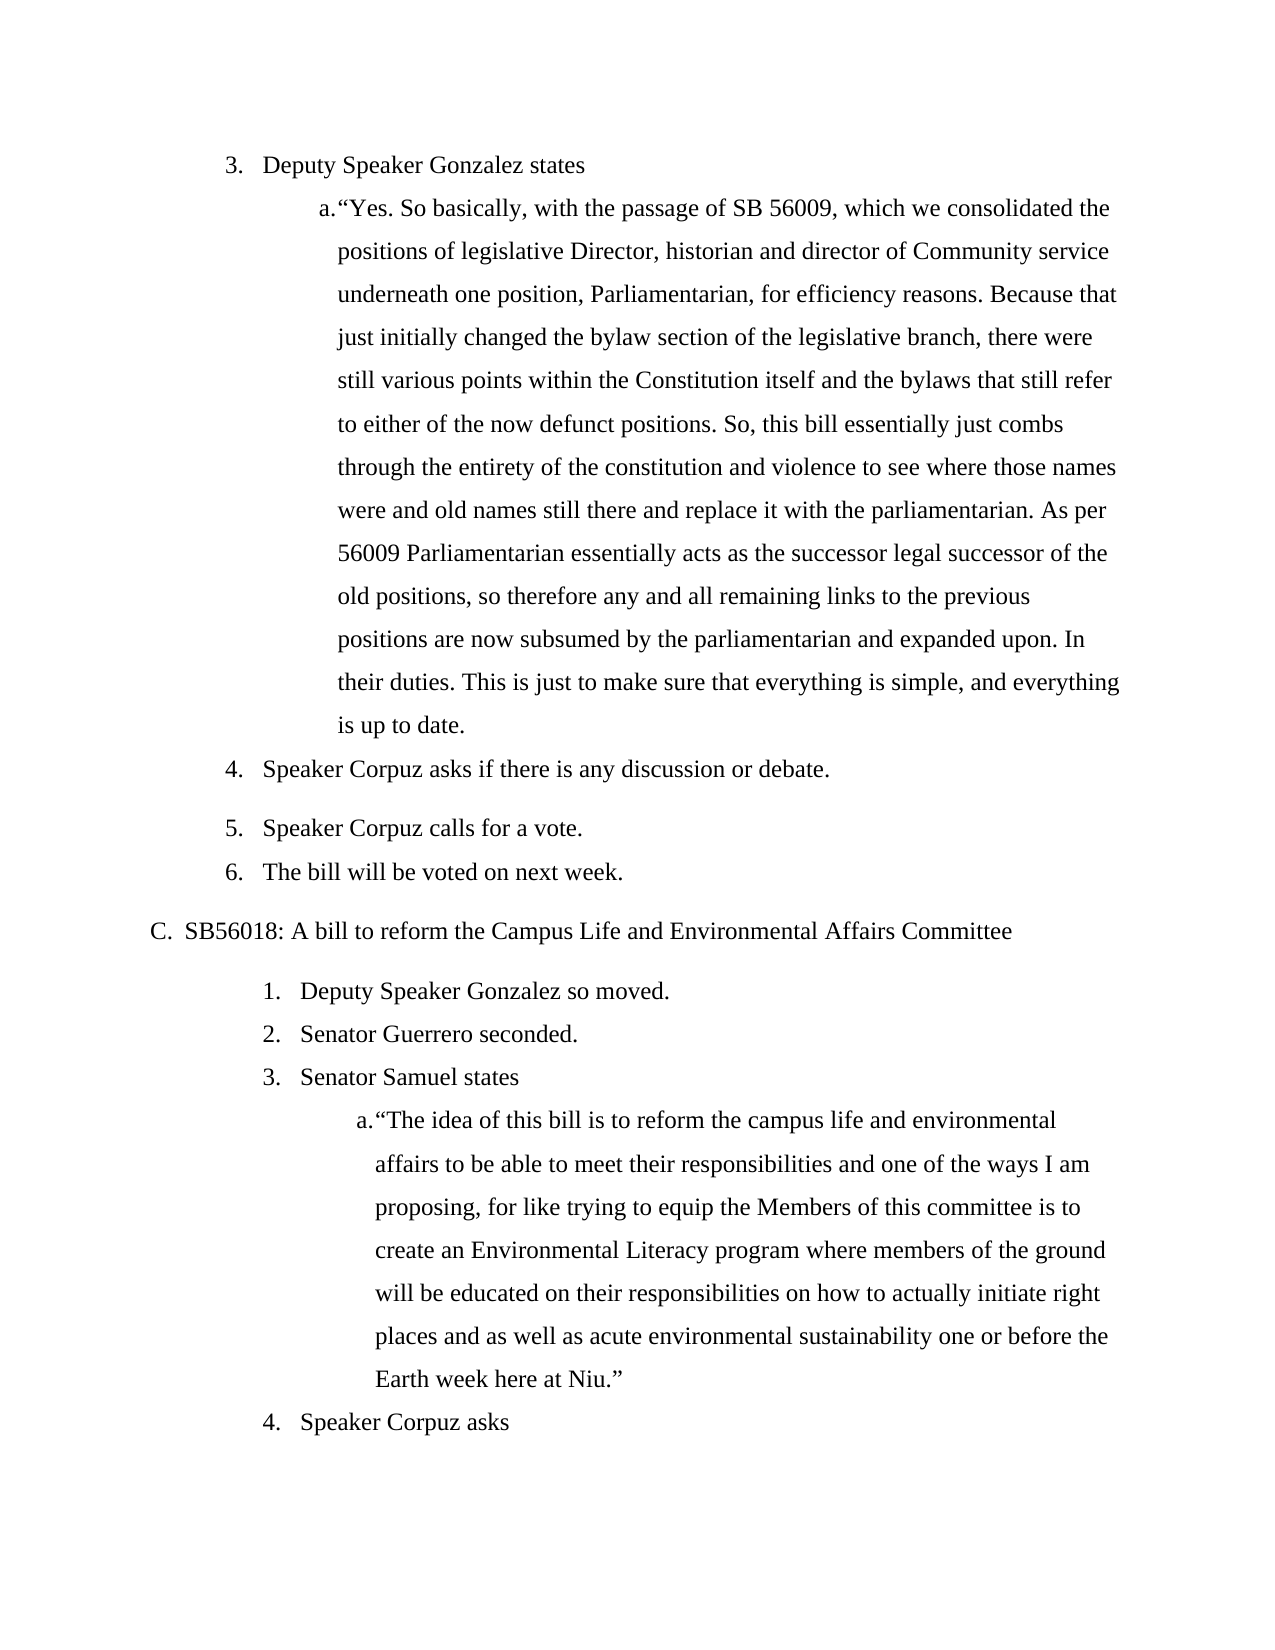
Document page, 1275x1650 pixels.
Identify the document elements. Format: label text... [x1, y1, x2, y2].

list Speaker Corpuz calls for a vote. [225, 813, 1125, 842]
list Speaker Corpuz asks if there is any discussion or debate. [225, 754, 1125, 782]
list Deputy Speaker Gonzalez states [225, 150, 1125, 179]
list “The idea of this bill is to reform the campus life and environmental affairs to be able to meet their responsibilities and one of the ways I am proposing, for like trying to equip the Members of this committee is to create an Environmental Literacy program where members of the ground will be educated on their responsibilities on how to actually initiate right places and as well as acute environmental sustainability one or before the Earth week here at Niu.” [356, 1106, 1125, 1393]
list “Yes. So basically, with the passage of SB 56009, which we consolidated the positions of legislative Director, historian and director of Community service underneath one position, Parliamentarian, for efficiency reasons. Because that just initially changed the bylaw section of the legislative branch, there were still various points within the Constitution itself and the bylaws that still refer to either of the now defunct positions. So, this bill essentially just combs through the entirety of the constitution and violence to see where those names were and old names still there and replace it with the parliamentarian. As per 56009 Parliamentarian essentially acts as the successor legal successor of the old positions, so therefore any and all remaining links to the previous positions are now subsumed by the parliamentarian and expanded upon. In their duties. This is just to make sure that everything is simple, and everything is up to date. [319, 193, 1125, 739]
list Senator Samuel states [262, 1062, 1125, 1091]
text C. SB56018: A bill to reform the Campus Life and Environmental Affairs Committee [150, 916, 1125, 945]
list Senator Guerrero seconded. [262, 1019, 1125, 1048]
list Speaker Corpuz asks [262, 1407, 1125, 1436]
list The bill will be voted on next week. [225, 857, 1125, 885]
list Deputy Speaker Gonzalez so moved. [262, 976, 1125, 1005]
